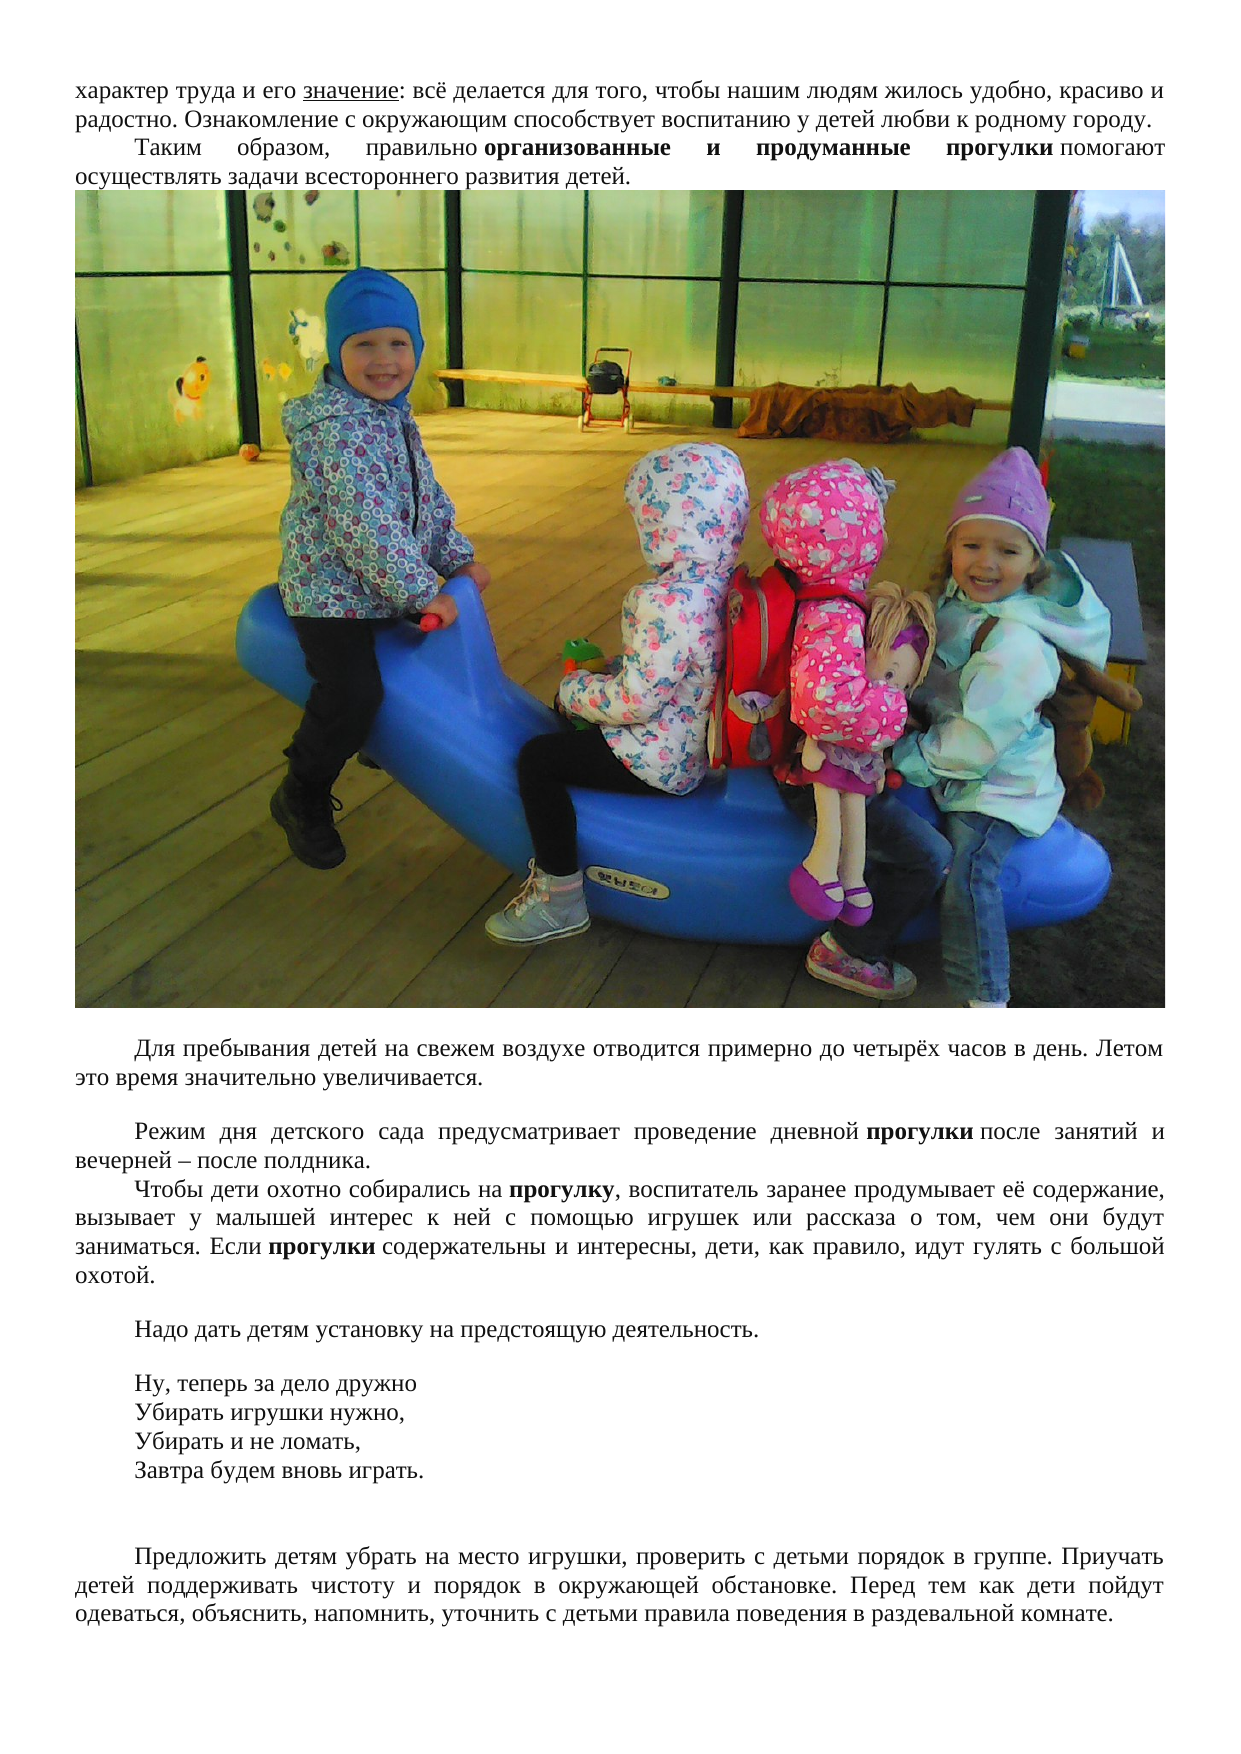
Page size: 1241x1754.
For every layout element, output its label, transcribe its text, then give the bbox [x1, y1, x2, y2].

picture [75, 190, 1166, 1008]
text Убирать и не ломать, [75, 1426, 1165, 1455]
text Убирать игрушки нужно, [75, 1397, 1165, 1426]
text Режим дня детского сада предусматривает проведение дневной прогулки после занятий и вечерней – после полдника. [75, 1116, 1165, 1174]
text Предложить детям убрать на место игрушки, проверить с детьми порядок в группе. Приучать детей поддерживать чистоту и порядок в окружающей обстановке. Перед тем как дети пойдут одеваться, объяснить, напомнить, уточнить с детьми правила поведения в раздевальной комнате. [75, 1541, 1165, 1627]
text Ну, теперь за дело дружно [75, 1368, 1165, 1397]
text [75, 75, 1165, 132]
text Для пребывания детей на свежем воздухе отводится примерно до четырёх часов в день. Летом это время значительно увеличивается. [75, 1033, 1165, 1091]
text Таким образом, правильно организованные и продуманные прогулки помогают осуществлять задачи всестороннего развития детей. [75, 132, 1165, 190]
text Надо дать детям установку на предстоящую деятельность. [75, 1314, 1165, 1343]
text Чтобы дети охотно собирались на прогулку, воспитатель заранее продумывает её содержание, вызывает у малышей интерес к ней с помощью игрушек или рассказа о том, чем они будут заниматься. Если прогулки содержательны и интересны, дети, как правило, идут гулять с большой охотой. [75, 1174, 1165, 1289]
text Завтра будем вновь играть. [75, 1455, 1165, 1483]
